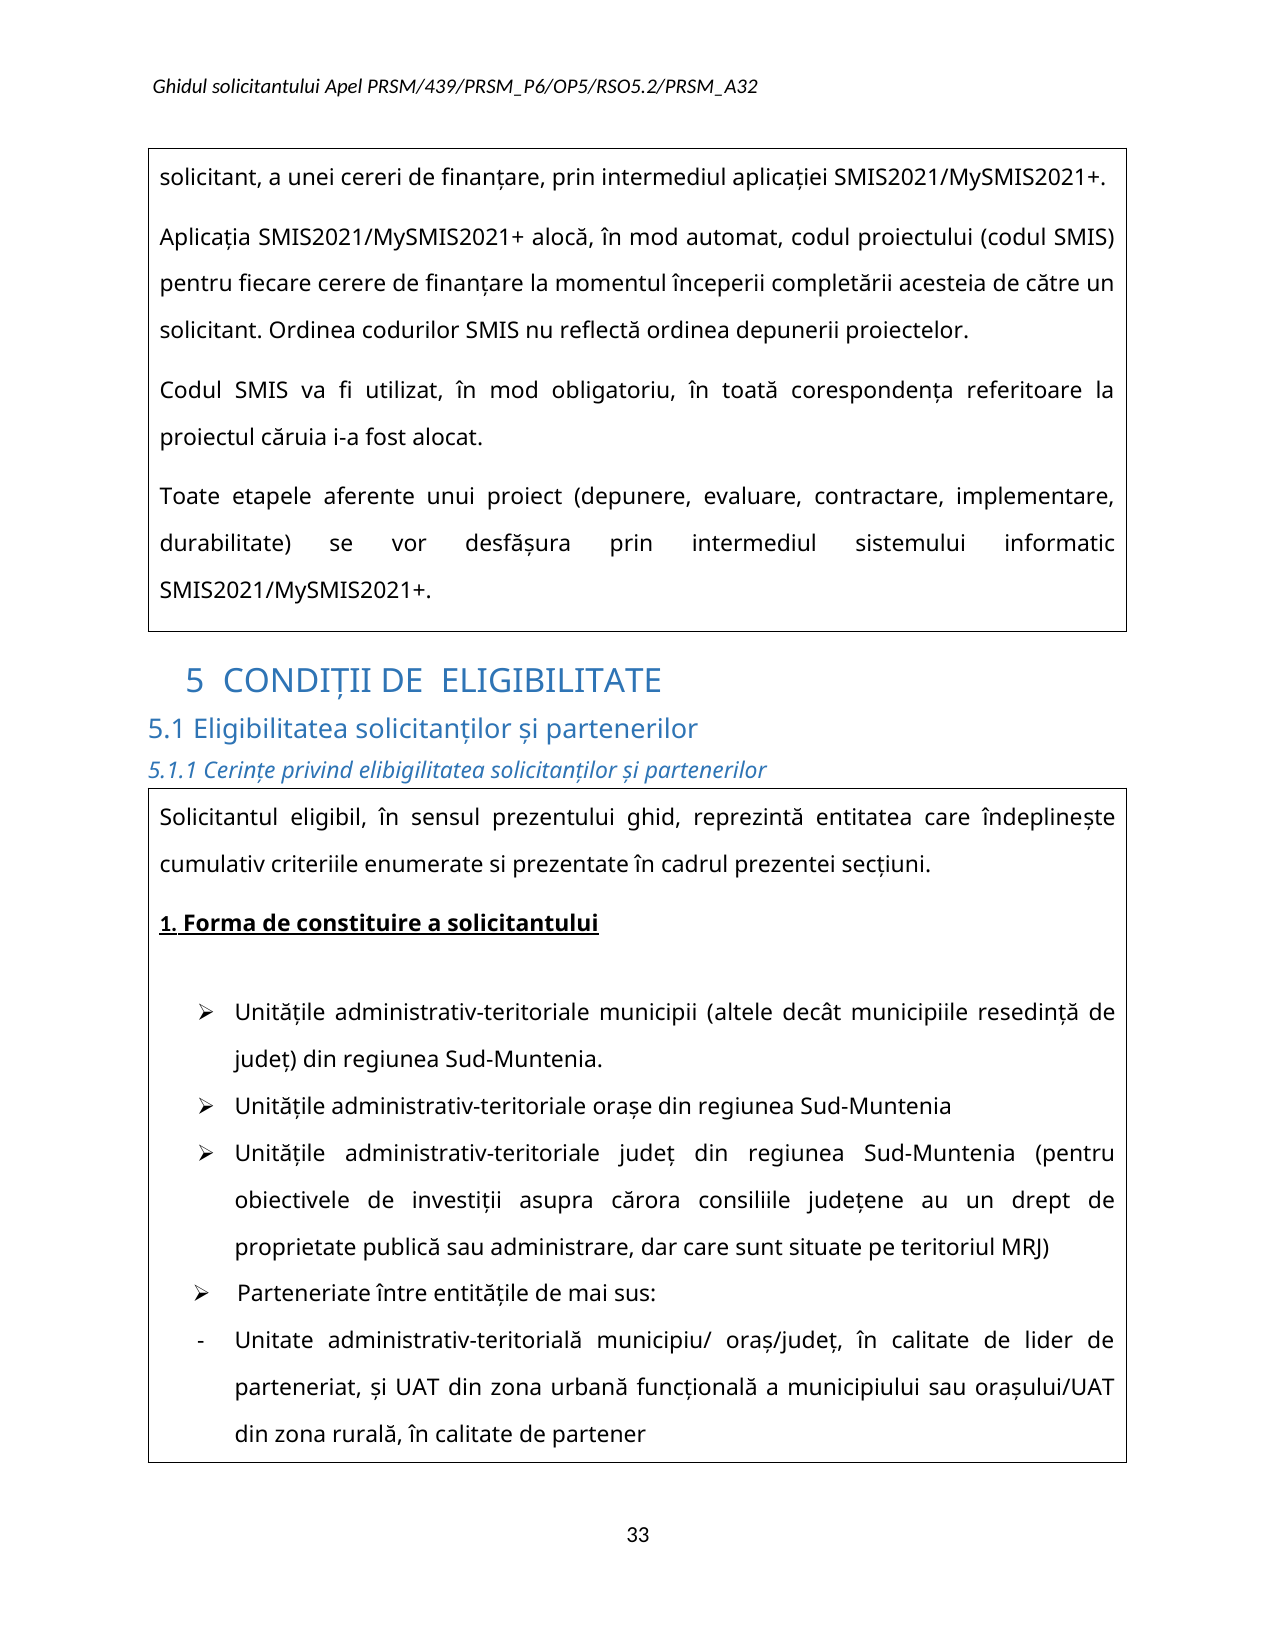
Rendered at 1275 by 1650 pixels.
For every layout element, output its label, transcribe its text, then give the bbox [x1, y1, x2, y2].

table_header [149, 149, 1126, 631]
subtitle 5.1 Eligibilitatea solicitanților și partenerilor [148, 710, 1127, 747]
subtitle CONDIȚII DE ELIGIBILITATE [185, 657, 1127, 702]
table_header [149, 789, 1126, 1462]
subtitle 5.1.1 Cerințe privind elibigilitatea solicitanților și partenerilor [148, 754, 1127, 785]
